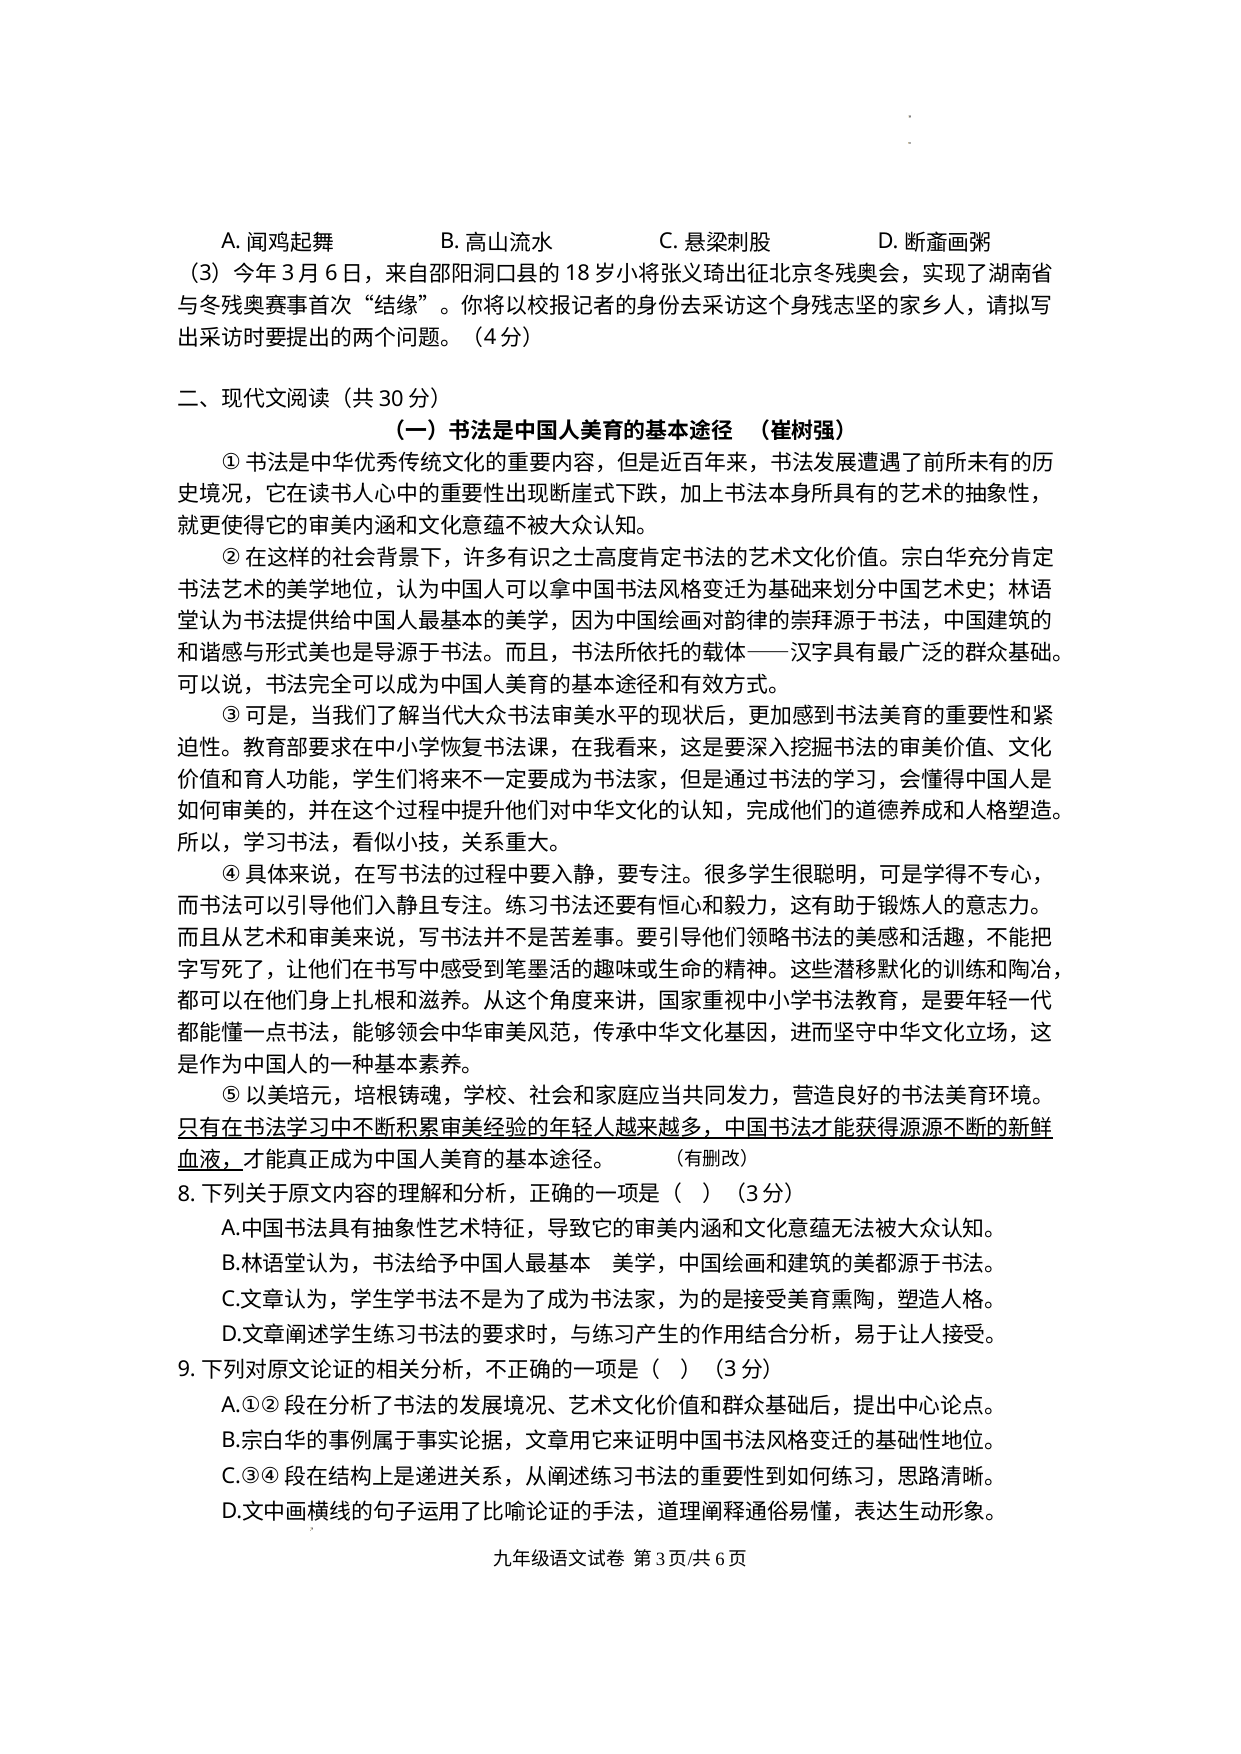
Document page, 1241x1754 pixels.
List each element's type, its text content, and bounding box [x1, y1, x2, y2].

text D.文章阐述学生练习书法的要求时，与练习产生的作用结合分析，易于让人接受。 [177, 1315, 1063, 1351]
text B.宗白华的事例属于事实论据，文章用它来证明中国书法风格变迁的基础性地位。 [177, 1421, 1063, 1457]
text （3）今年3月6日，来自邵阳洞口县的18岁小将张义琦出征北京冬残奥会，实现了湖南省与冬残奥赛事首次“结缘”。你将以校报记者的身份去采访这个身残志坚的家乡人，请拟写出采访时要提出的两个问题。（4分） [177, 256, 1063, 351]
text D.文中画横线的句子运用了比喻论证的手法，道理阐释通俗易懂，表达生动形象。 [177, 1492, 1063, 1528]
text 9. 下列对原文论证的相关分析，不正确的一项是（ ）（3分） [177, 1351, 1063, 1386]
text C.③④段在结构上是递进关系，从阐述练习书法的重要性到如何练习，思路清晰。 [177, 1457, 1063, 1492]
text A.中国书法具有抽象性艺术特征，导致它的审美内涵和文化意蕴无法被大众认知。 [177, 1209, 1063, 1244]
text A.①②段在分析了书法的发展境况、艺术文化价值和群众基础后，提出中心论点。 [177, 1386, 1063, 1421]
text ②在这样的社会背景下，许多有识之士高度肯定书法的艺术文化价值。宗白华充分肯定书法艺术的美学地位，认为中国人可以拿中国书法风格变迁为基础来划分中国艺术史；林语堂认为书法提供给中国人最基本的美学，因为中国绘画对韵律的崇拜源于书法，中国建筑的和谐感与形式美也是导源于书法。而且，书法所依托的载体——汉字具有最广泛的群众基础。可以说，书法完全可以成为中国人美育的基本途径和有效方式。 [177, 540, 1063, 698]
text C.文章认为，学生学书法不是为了成为书法家，为的是接受美育熏陶，塑造人格。 [177, 1280, 1063, 1315]
text ⑤以美培元，培根铸魂，学校、社会和家庭应当共同发力，营造良好的书法美育环境。只有在书法学习中不断积累审美经验的年轻人越来越多，中国书法才能获得源源不断的新鲜血液，才能真正成为中国人美育的基本途径。 （有删改） [177, 1078, 1063, 1173]
text ①书法是中华优秀传统文化的重要内容，但是近百年来，书法发展遭遇了前所未有的历史境况，它在读书人心中的重要性出现断崖式下跌，加上书法本身所具有的艺术的抽象性，就更使得它的审美内涵和文化意蕴不被大众认知。 [177, 445, 1063, 540]
text 8. 下列关于原文内容的理解和分析，正确的一项是（ ）（3分） [177, 1173, 1063, 1209]
text ④具体来说，在写书法的过程中要入静，要专注。很多学生很聪明，可是学得不专心，而书法可以引导他们入静且专注。练习书法还要有恒心和毅力，这有助于锻炼人的意志力。而且从艺术和审美来说，写书法并不是苦差事。要引导他们领略书法的美感和活趣，不能把字写死了，让他们在书写中感受到笔墨活的趣味或生命的精神。这些潜移默化的训练和陶冶，都可以在他们身上扎根和滋养。从这个角度来讲，国家重视中小学书法教育，是要年轻一代都能懂一点书法，能够领会中华审美风范，传承中华文化基因，进而坚守中华文化立场，这是作为中国人的一种基本素养。 [177, 857, 1063, 1078]
text A. 闻鸡起舞 B. 高山流水 C. 悬梁刺股 D. 断齑画粥 [177, 224, 1063, 256]
text （一）书法是中国人美育的基本途径 （崔树强） [177, 413, 1063, 445]
text ③可是，当我们了解当代大众书法审美水平的现状后，更加感到书法美育的重要性和紧迫性。教育部要求在中小学恢复书法课，在我看来，这是要深入挖掘书法的审美价值、文化价值和育人功能，学生们将来不一定要成为书法家，但是通过书法的学习，会懂得中国人是如何审美的，并在这个过程中提升他们对中华文化的认知，完成他们的道德养成和人格塑造。所以，学习书法，看似小技，关系重大。 [177, 698, 1063, 857]
text B.林语堂认为，书法给予中国人最基本美学，中国绘画和建筑的美都源于书法。 [177, 1244, 1063, 1280]
text 二、现代文阅读（共30分） [177, 381, 1063, 413]
